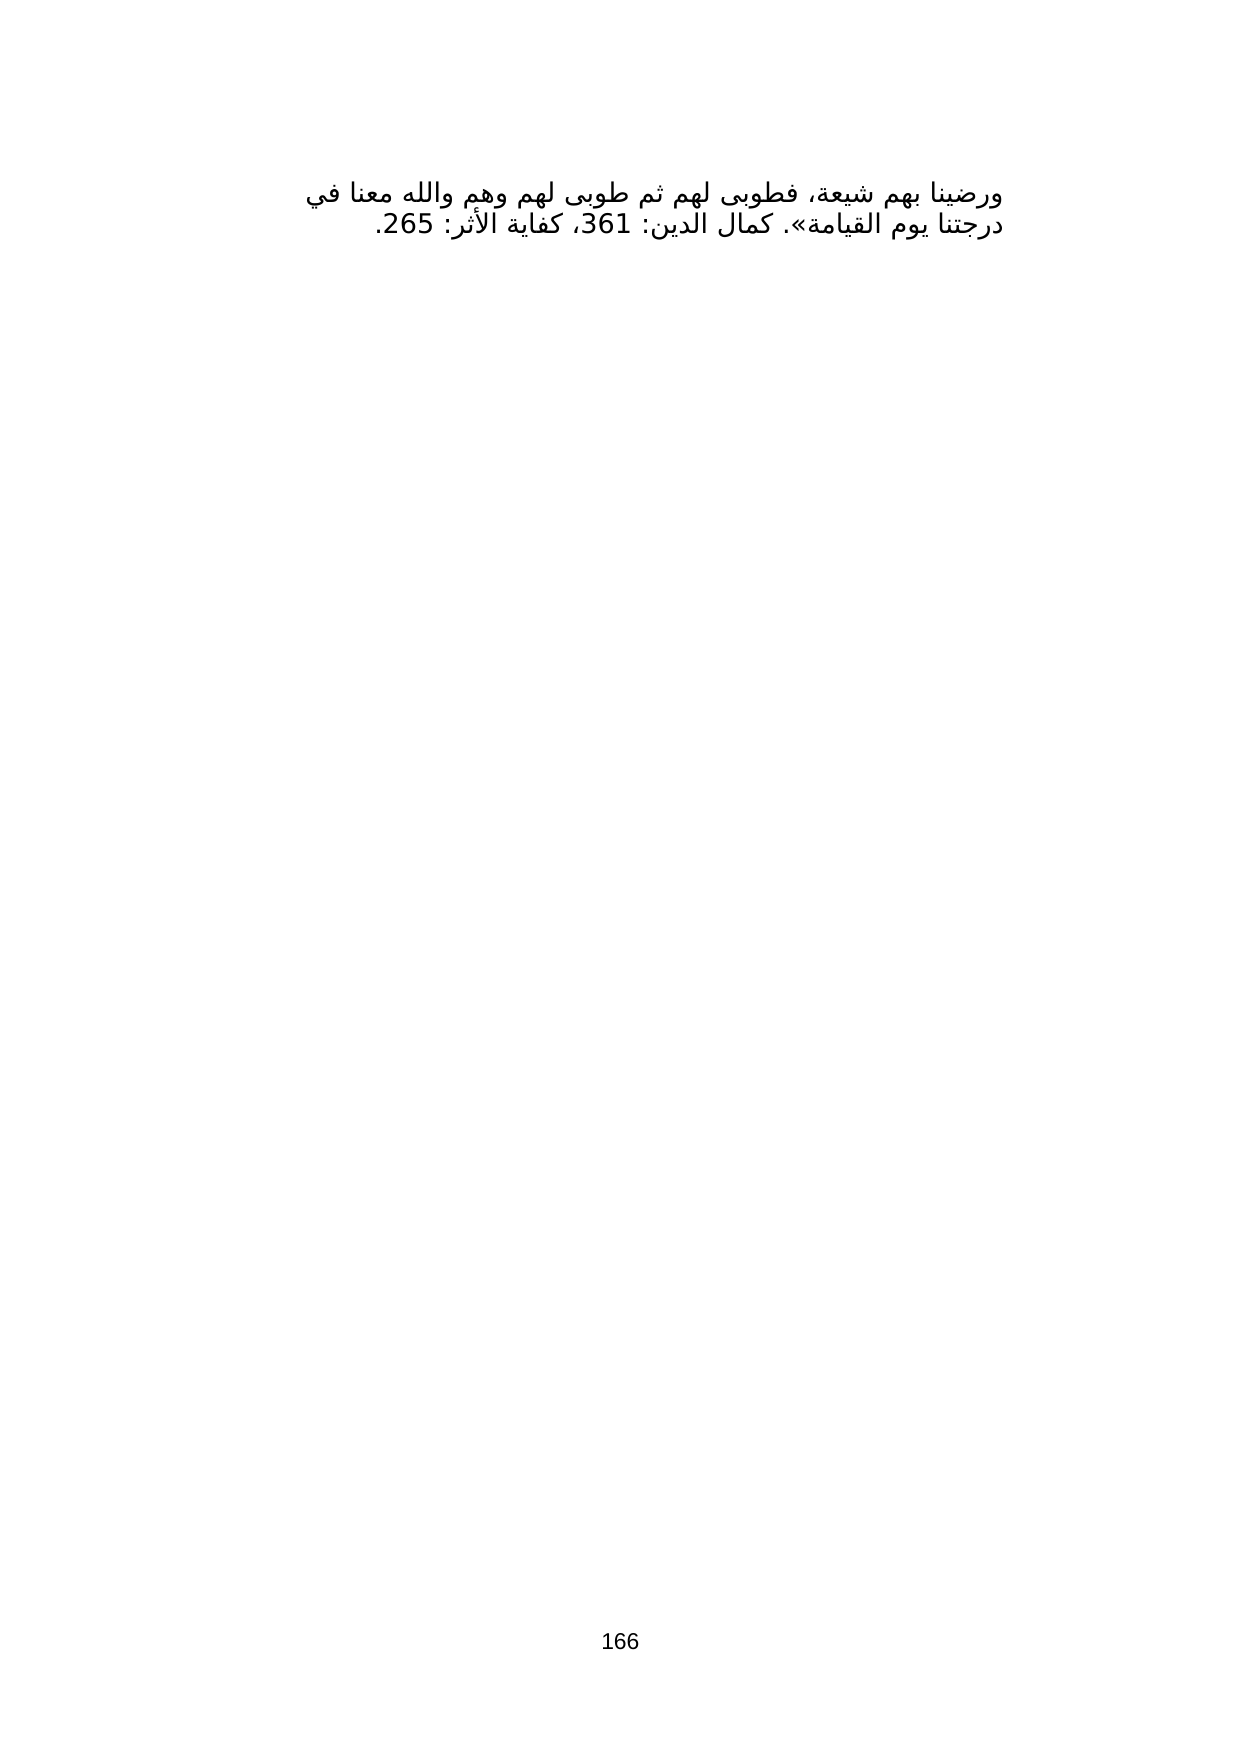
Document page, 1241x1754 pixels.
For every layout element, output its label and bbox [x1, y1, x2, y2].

text [236, 177, 1004, 240]
